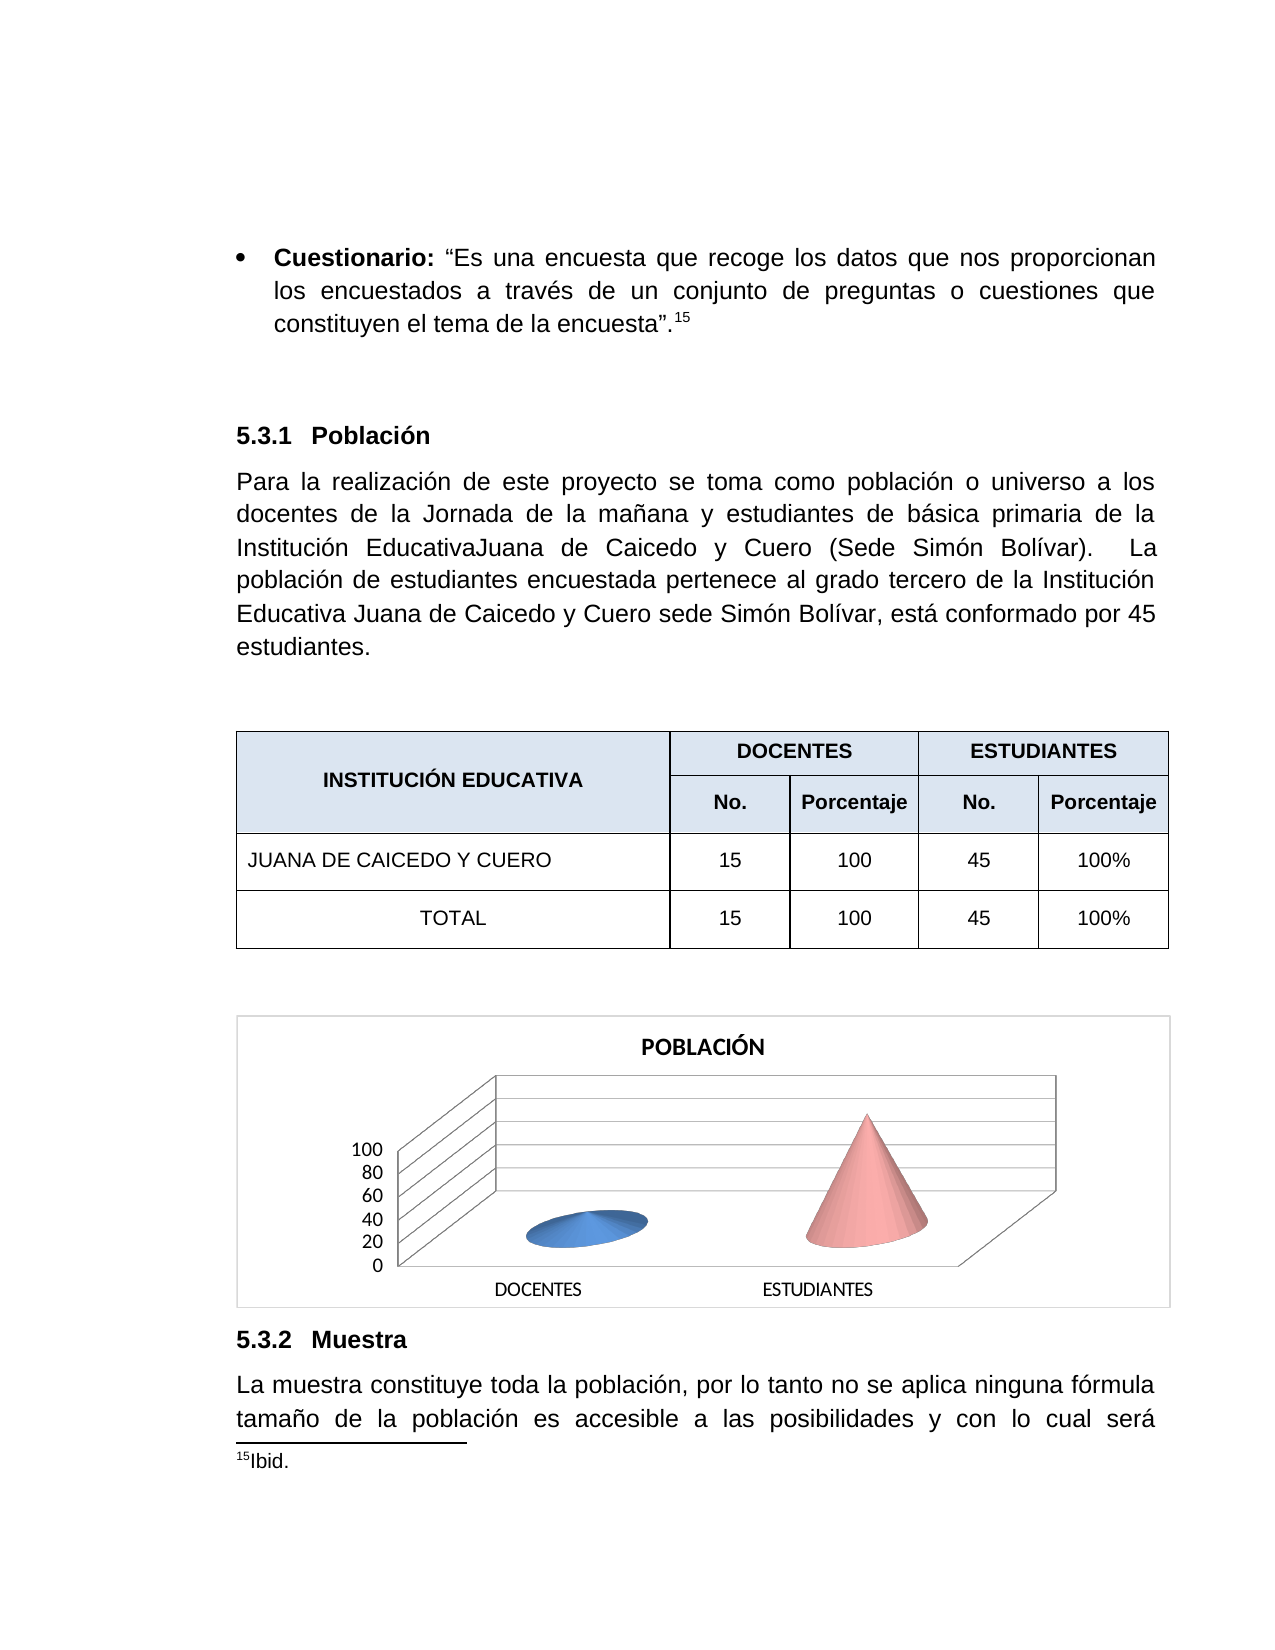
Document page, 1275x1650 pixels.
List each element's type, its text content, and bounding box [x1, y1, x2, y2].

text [236, 1371, 1157, 1432]
table_cell 15 [671, 834, 789, 890]
table_cell 100 [791, 891, 918, 948]
subtitle Muestra [236, 1325, 1157, 1354]
table_cell 100% [1039, 891, 1168, 948]
table_header INSTITUCIÓN EDUCATIVA [237, 732, 669, 832]
list Cuestionario: “Es una encuesta que recoge los datos que nos proporcionan los encuestados a través de un conjunto de preguntas o cuestiones que constituyen el tema de la encuesta”. [236, 243, 1157, 338]
table_cell 100 [791, 834, 918, 890]
table_cell No. [919, 776, 1038, 832]
table_cell Porcentaje [791, 776, 918, 832]
subtitle Población [236, 421, 1157, 450]
table_header DOCENTES [671, 732, 918, 775]
table_cell No. [671, 776, 789, 832]
table_cell 45 [919, 834, 1038, 890]
table_cell JUANA DE CAICEDO Y CUERO [237, 834, 669, 890]
table_cell 100% [1039, 834, 1168, 890]
table_cell 15 [671, 891, 789, 948]
text Para la realización de este proyecto se toma como población o universo a los docentes de la Jornada de la mañana y estudiantes de básica primaria de la Institución EducativaJuana de Caicedo y Cuero (Sede Simón Bolívar). La población de estudiantes encuestada pertenece al grado tercero de la Institución Educativa Juana de Caicedo y Cuero sede Simón Bolívar, está conformado por 45 estudiantes. [236, 466, 1157, 660]
table_cell Porcentaje [1039, 776, 1168, 832]
table_cell 45 [919, 891, 1038, 948]
table_header ESTUDIANTES [919, 732, 1168, 775]
table_cell TOTAL [237, 891, 669, 948]
